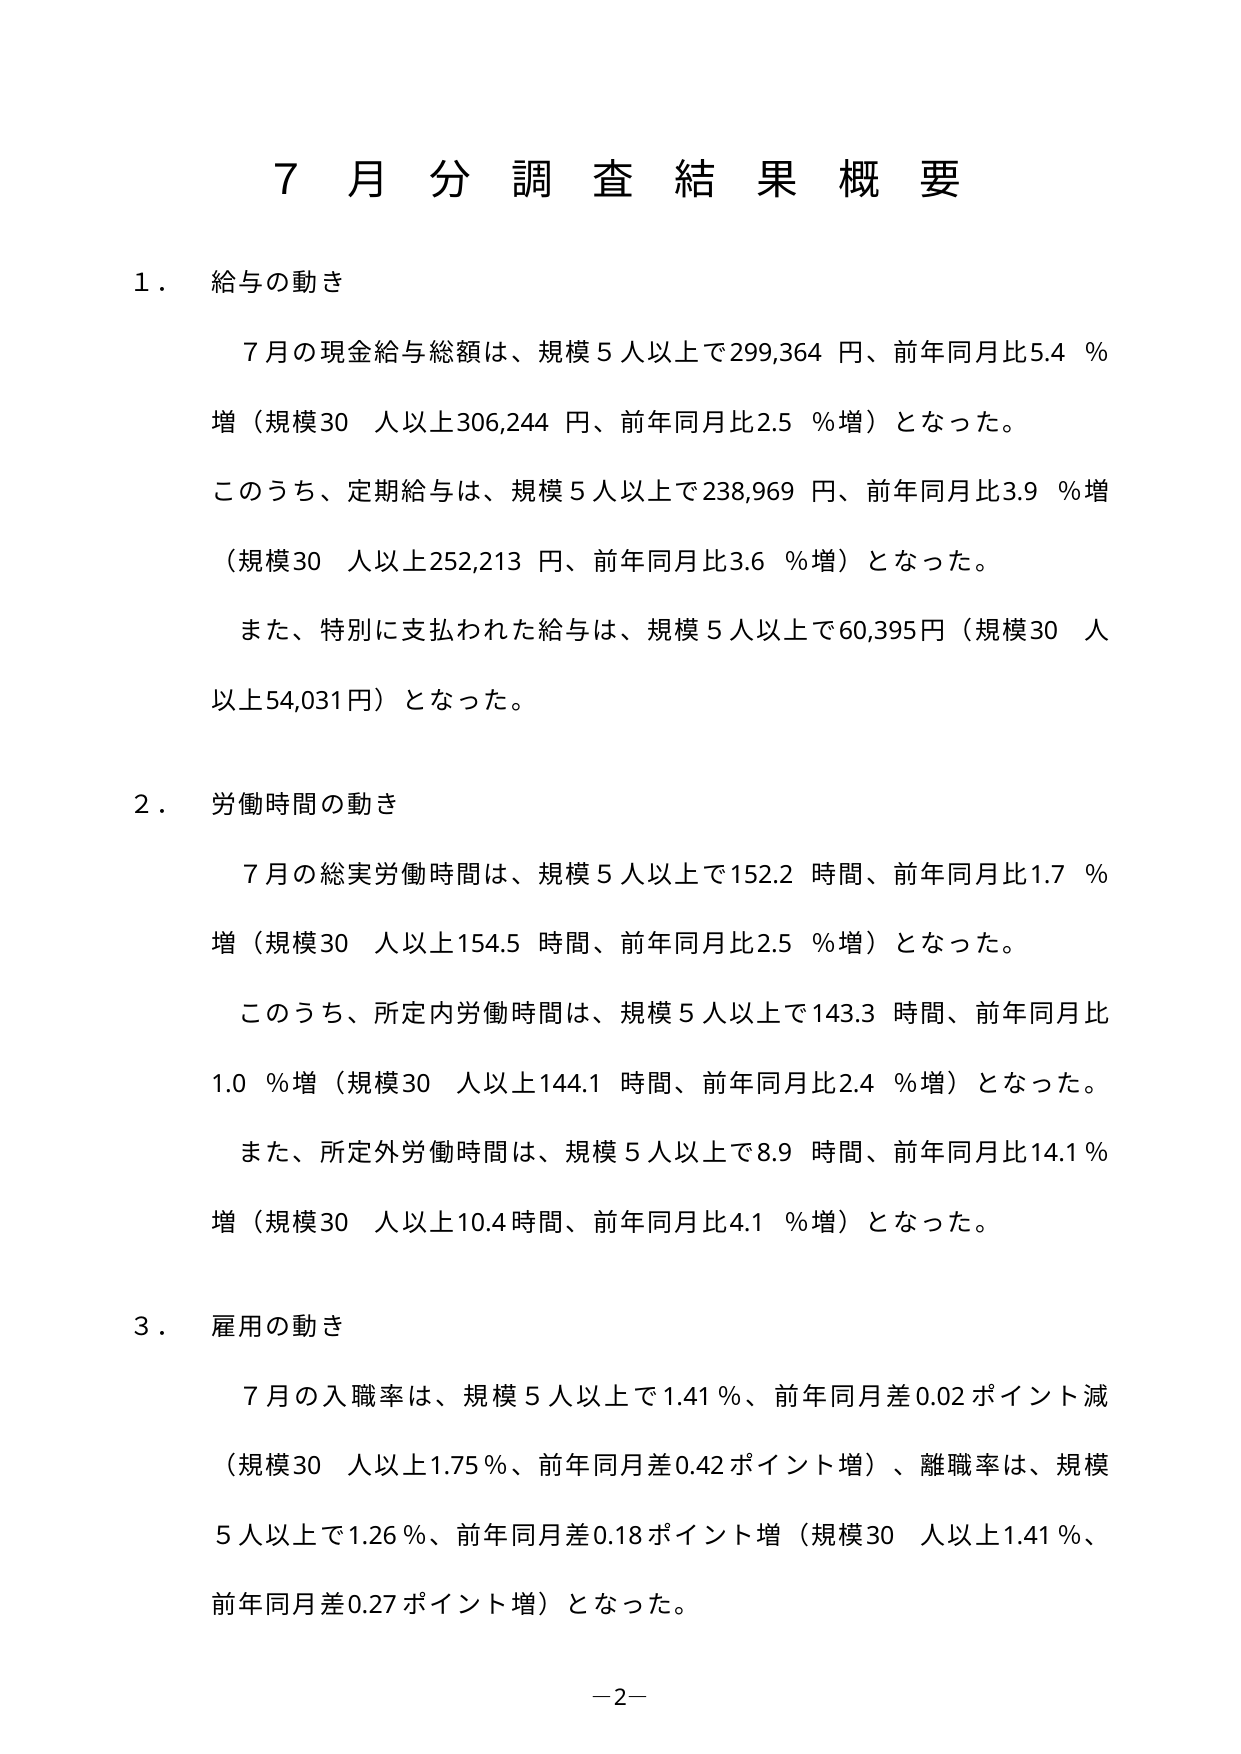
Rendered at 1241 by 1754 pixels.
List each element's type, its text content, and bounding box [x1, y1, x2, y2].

text また、特別に支払われた給与は、規模５人以上で60,395円（規模30人以上54,031円）となった。 [184, 594, 1111, 733]
text このうち、所定内労働時間は、規模５人以上で143.3時間、前年同月比1.0％増（規模30人以上144.1時間、前年同月比2.4％増）となった。 [184, 977, 1111, 1116]
list 労働時間の動き [129, 768, 1111, 838]
text ７月の入職率は、規模５人以上で1.41％、前年同月差0.02ポイント減（規模30人以上1.75％、前年同月差0.42ポイント増）、離職率は、規模５人以上で1.26％、前年同月差0.18ポイント増（規模30人以上1.41％、前年同月差0.27ポイント増）となった。 [184, 1359, 1111, 1638]
list 雇用の動き [129, 1290, 1111, 1359]
text また、所定外労働時間は、規模５人以上で8.9時間、前年同月比14.1％増（規模30人以上10.4時間、前年同月比4.1％増）となった。 [184, 1116, 1111, 1255]
text ７ 月 分 調 査 結 果 概 要 [129, 142, 1111, 211]
list 給与の動き [129, 246, 1111, 316]
text このうち、定期給与は、規模５人以上で238,969円、前年同月比3.9％増（規模30人以上252,213円、前年同月比3.6％増）となった。 [184, 455, 1111, 594]
text ７月の現金給与総額は、規模５人以上で299,364円、前年同月比5.4％増（規模30人以上306,244円、前年同月比2.5％増）となった。 [184, 316, 1111, 455]
text ７月の総実労働時間は、規模５人以上で152.2時間、前年同月比1.7％増（規模30人以上154.5時間、前年同月比2.5％増）となった。 [184, 838, 1111, 977]
